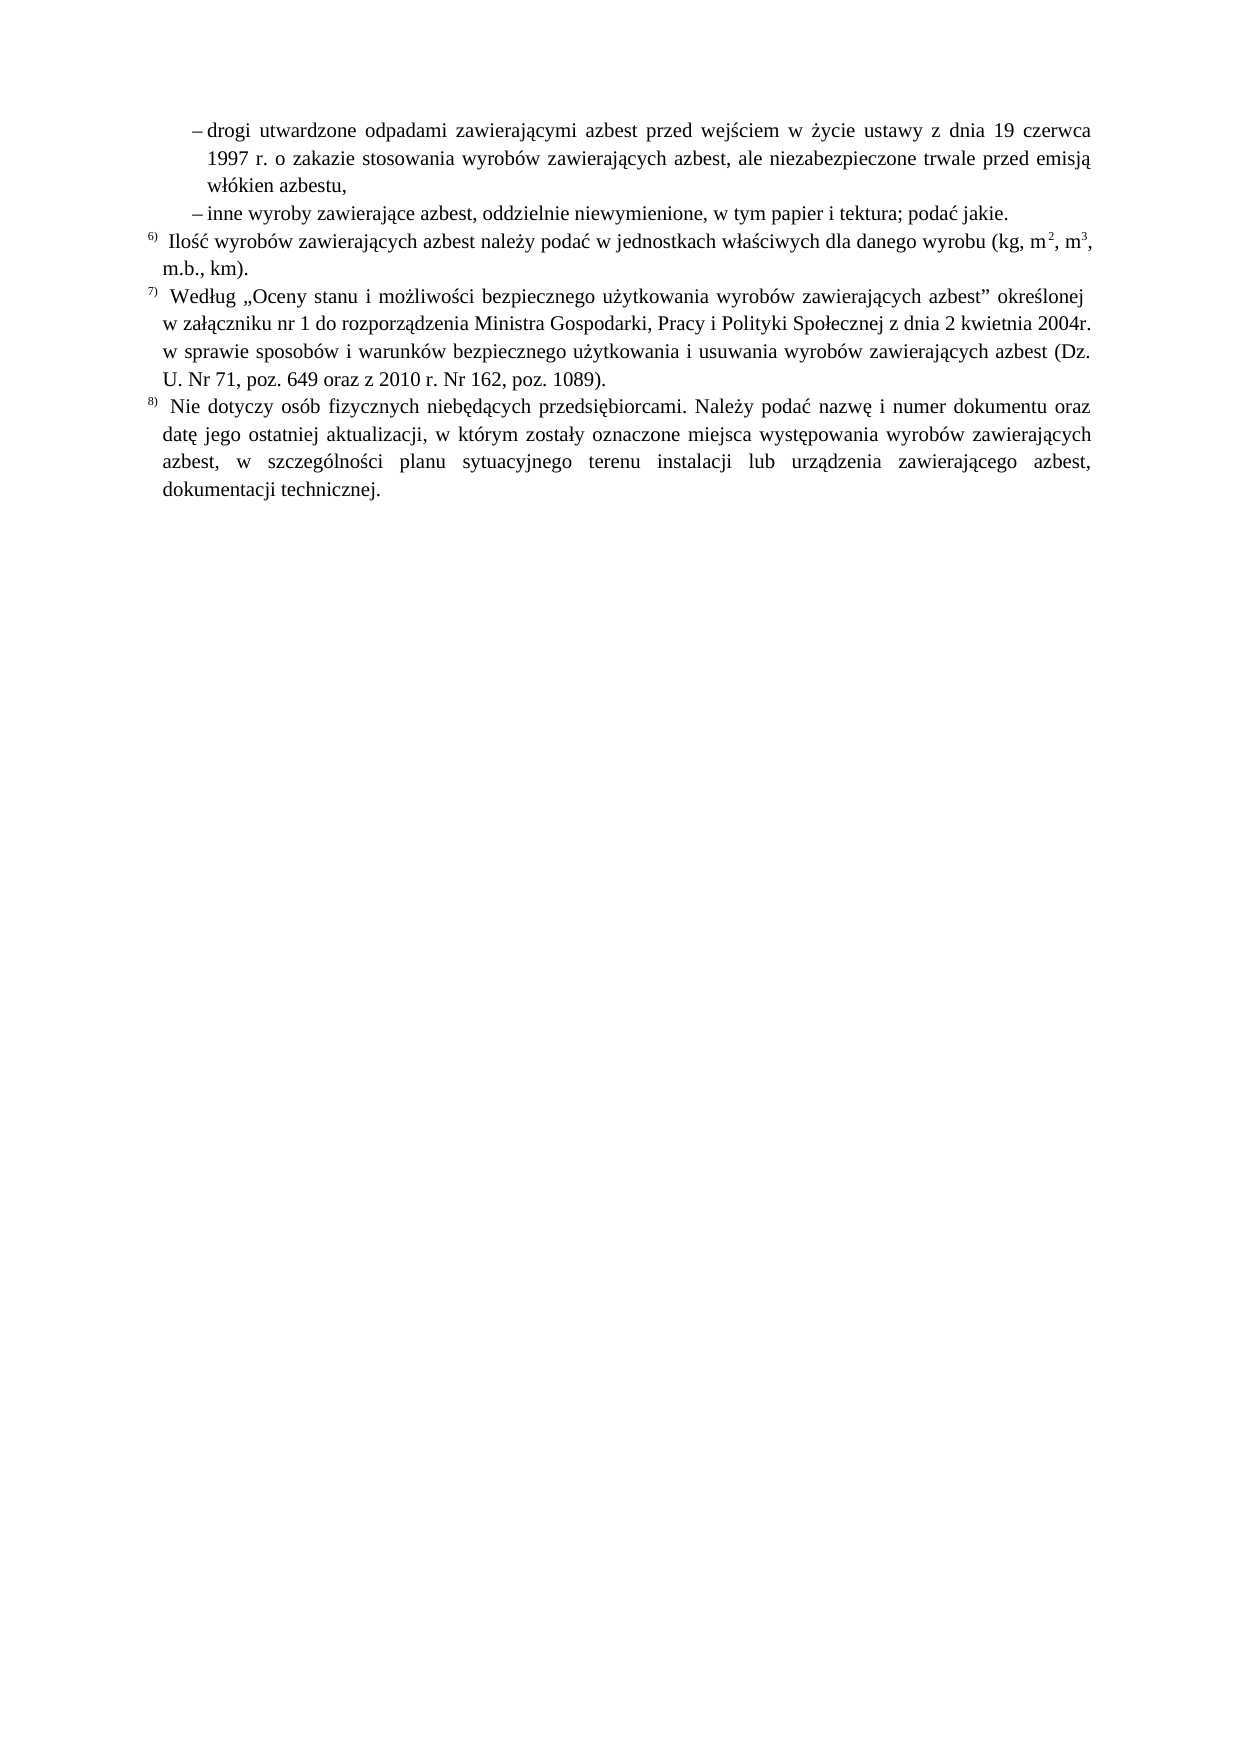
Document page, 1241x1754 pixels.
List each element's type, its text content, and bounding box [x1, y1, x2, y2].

text 7) Według „Oceny stanu i możliwości bezpiecznego użytkowania wyrobów zawierających azbest” określonej w załączniku nr 1 do rozporządzenia Ministra Gospodarki, Pracy i Polityki Społecznej z dnia 2 kwietnia 2004r. w sprawie sposobów i warunków bezpiecznego użytkowania i usuwania wyrobów zawierających azbest (Dz. U. Nr 71, poz. 649 oraz z 2010 r. Nr 162, poz. 1089). [148, 284, 1092, 391]
text 6) Ilość wyrobów zawierających azbest należy podać w jednostkach właściwych dla danego wyrobu (kg, m2, m3, m.b., km). [148, 228, 1092, 280]
text – drogi utwardzone odpadami zawierającymi azbest przed wejściem w życie ustawy z dnia 19 czerwca 1997 r. o zakazie stosowania wyrobów zawierających azbest, ale niezabezpieczone trwale przed emisją włókien azbestu, [192, 118, 1092, 197]
text 8) Nie dotyczy osób fizycznych niebędących przedsiębiorcami. Należy podać nazwę i numer dokumentu oraz datę jego ostatniej aktualizacji, w którym zostały oznaczone miejsca występowania wyrobów zawierających azbest, w szczególności planu sytuacyjnego terenu instalacji lub urządzenia zawierającego azbest, dokumentacji technicznej. [148, 394, 1092, 501]
text – inne wyroby zawierające azbest, oddzielnie niewymienione, w tym papier i tektura; podać jakie. [192, 201, 1092, 225]
